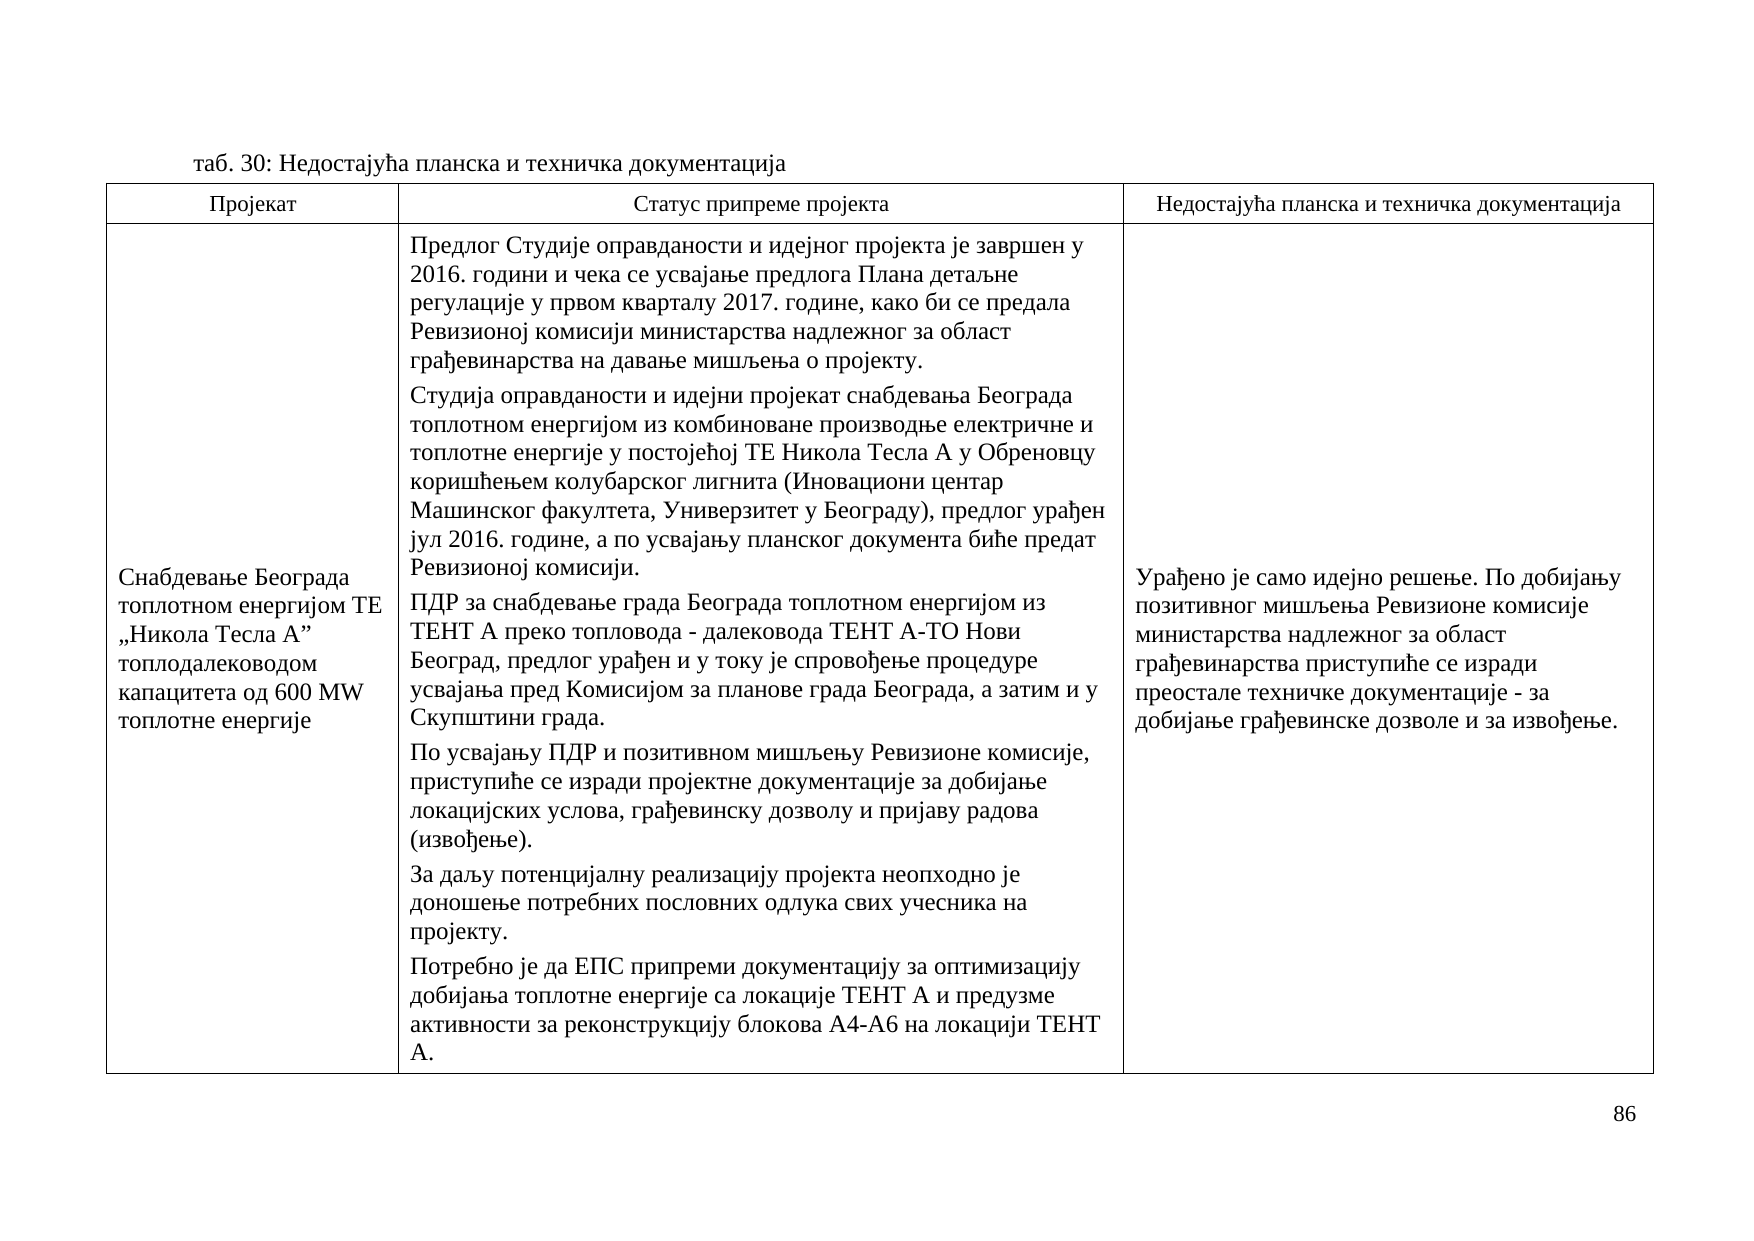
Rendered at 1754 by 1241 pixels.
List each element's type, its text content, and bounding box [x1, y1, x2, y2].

table_header Пројекат [107, 184, 398, 223]
text таб. 30: Недостајућа планска и техничка документација [118, 148, 1636, 176]
table_cell Урађено је само идејно решење. По добијању позитивног мишљења Ревизионе комисије министарства надлежног за област грађевинарства приступиће се изради преостале техничке документације - за добијање грађевинске дозволе и за извођење. [1124, 224, 1653, 1072]
table_cell Предлог Студије оправданости и идејног пројекта је завршен у 2016. години и чека се усвајање предлога Плана детаљне регулације у првом кварталу 2017. године, како би се предала Ревизионој комисији министарства надлежног за област грађевинарства на давање мишљења о пројекту. Студија оправданости и идејни пројекат снабдевања Београда топлотном енергијом из комбиноване производње електричне и топлотне енергије у постојећој ТЕ Никола Тесла А у Обреновцу коришћењем колубарског лигнита (Иновациони центар Машинског факултета, Универзитет у Београду), предлог урађен јул 2016. године, а по усвајању планског документа биће предат Ревизионој комисији. ПДР за снабдевање града Београда топлотном енергијом из ТЕНТ А преко топловода - далековода ТЕНТ А-ТО Нови Београд, предлог урађен и у току је спровођење процедуре усвајања пред Комисијом за планове града Београда, а затим и у Скупштини града. По усвајању ПДР и позитивном мишљењу Ревизионе комисије, приступиће се изради пројектне документације за добијање локацијских услова, грађевинску дозволу и пријаву радова (извођење). За даљу потенцијалну реализацију пројекта неопходно је доношење потребних пословних одлука свих учесника на пројекту. Потребно је да ЕПС припреми документацију за оптимизацију добијања топлотне енергије са локације ТЕНТ А и предузме активности за реконструкцију блокова А4-А6 на локацији ТЕНТ А. [399, 224, 1123, 1072]
table_header Статус припреме пројекта [399, 184, 1123, 223]
table_header Недостајућа планска и техничка документација [1124, 184, 1653, 223]
table_cell Снабдевање Београда топлотном енергијом ТЕ „Никола Тесла А” топлодалеководом капацитета од 600 MW топлотне енергије [107, 224, 398, 1072]
